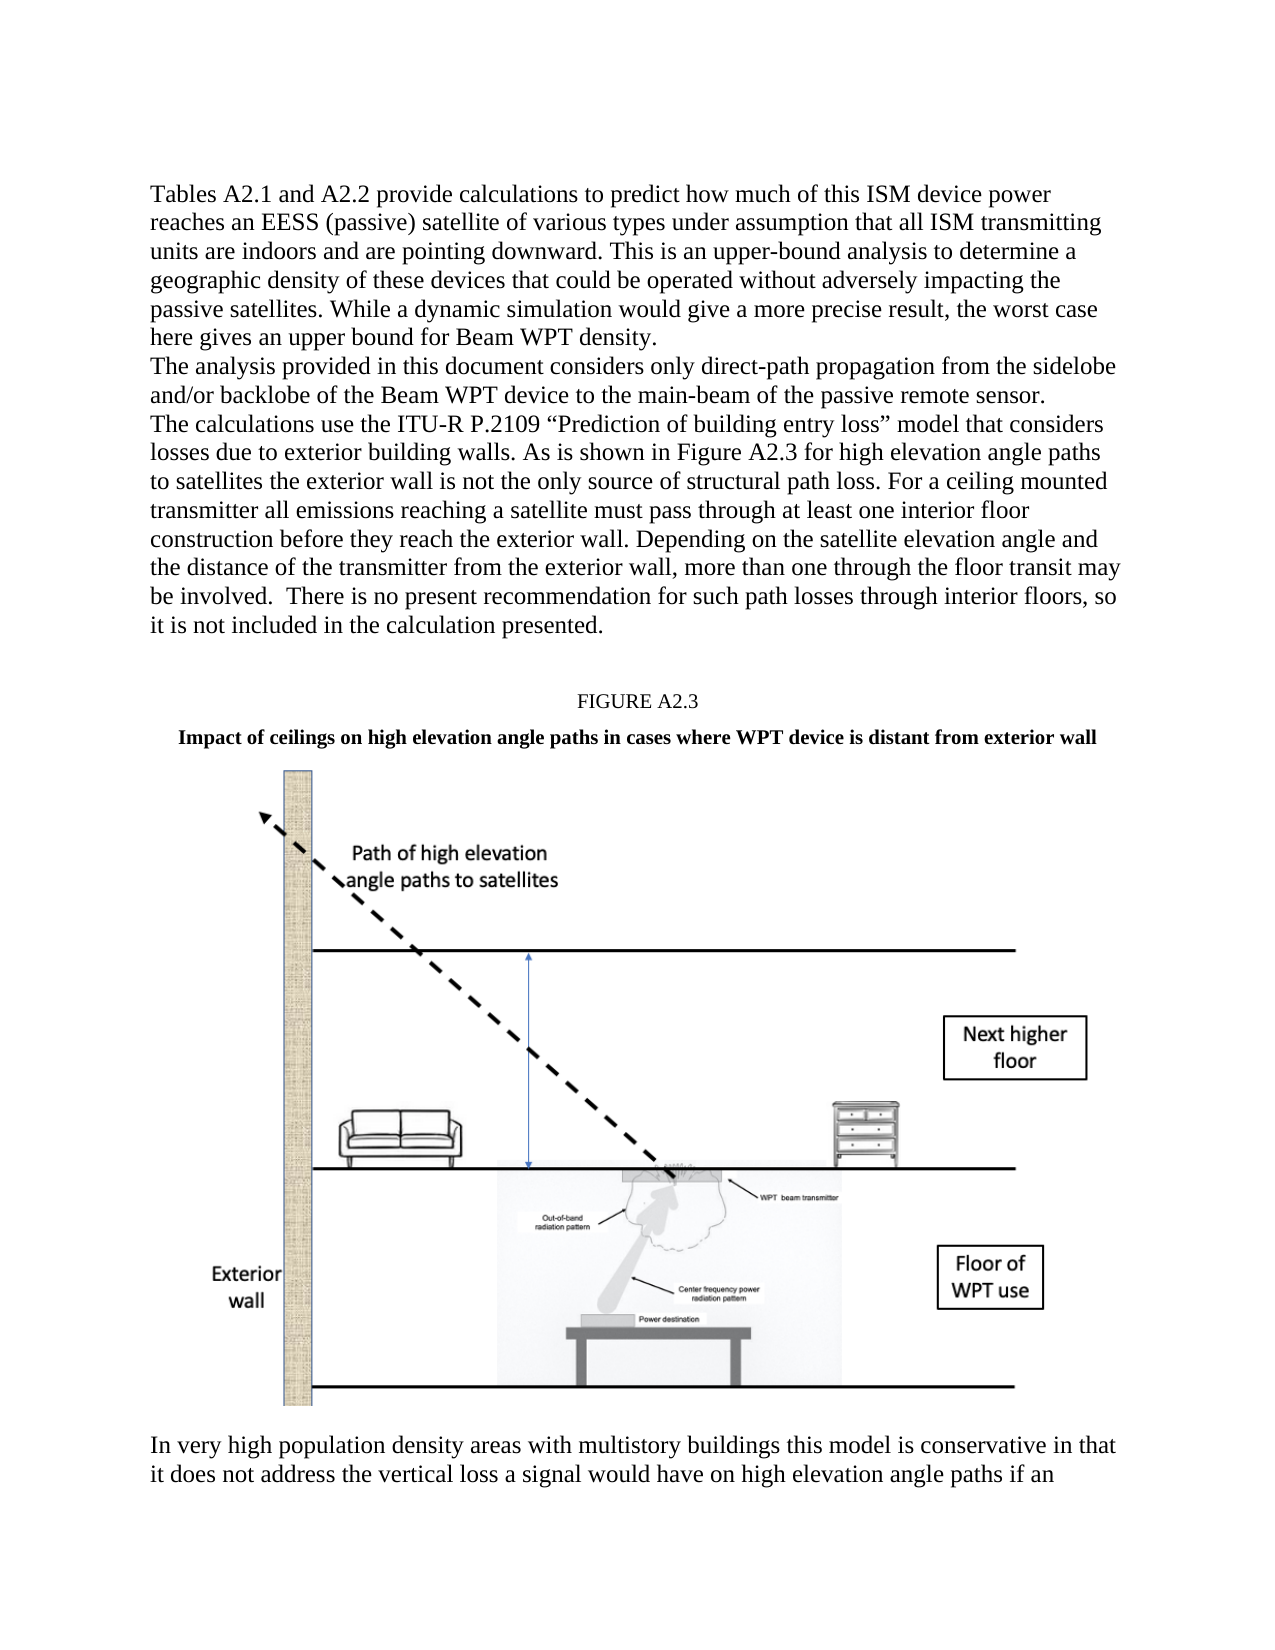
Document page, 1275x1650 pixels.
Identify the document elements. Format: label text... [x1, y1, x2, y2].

text Figure A2.3 [150, 689, 1125, 713]
text The calculations use the ITU-R P.2109 “Prediction of building entry loss” model that considers losses due to exterior building walls. As is shown in Figure A2.3 for high elevation angle paths to satellites the exterior wall is not the only source of structural path loss. For a ceiling mounted transmitter all emissions reaching a satellite must pass through at least one interior floor construction before they reach the exterior wall. Depending on the satellite elevation angle and the distance of the transmitter from the exterior wall, more than one through the floor transit may be involved. There is no present recommendation for such path losses through interior floors, so it is not included in the calculation presented. [150, 409, 1125, 639]
text The analysis provided in this document considers only direct-path propagation from the sidelobe and/or backlobe of the Beam WPT device to the main-beam of the passive remote sensor. [150, 351, 1125, 409]
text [150, 1431, 1125, 1488]
title Impact of ceilings on high elevation angle paths in cases where WPT device is distant from exterior wall [150, 725, 1125, 749]
picture [171, 761, 1104, 1406]
text Tables A2.1 and A2.2 provide calculations to predict how much of this ISM device power reaches an EESS (passive) satellite of various types under assumption that all ISM transmitting units are indoors and are pointing downward. This is an upper-bound analysis to determine a geographic density of these devices that could be operated without adversely impacting the passive satellites. While a dynamic simulation would give a more precise result, the worst case here gives an upper bound for Beam WPT density. [150, 179, 1125, 351]
